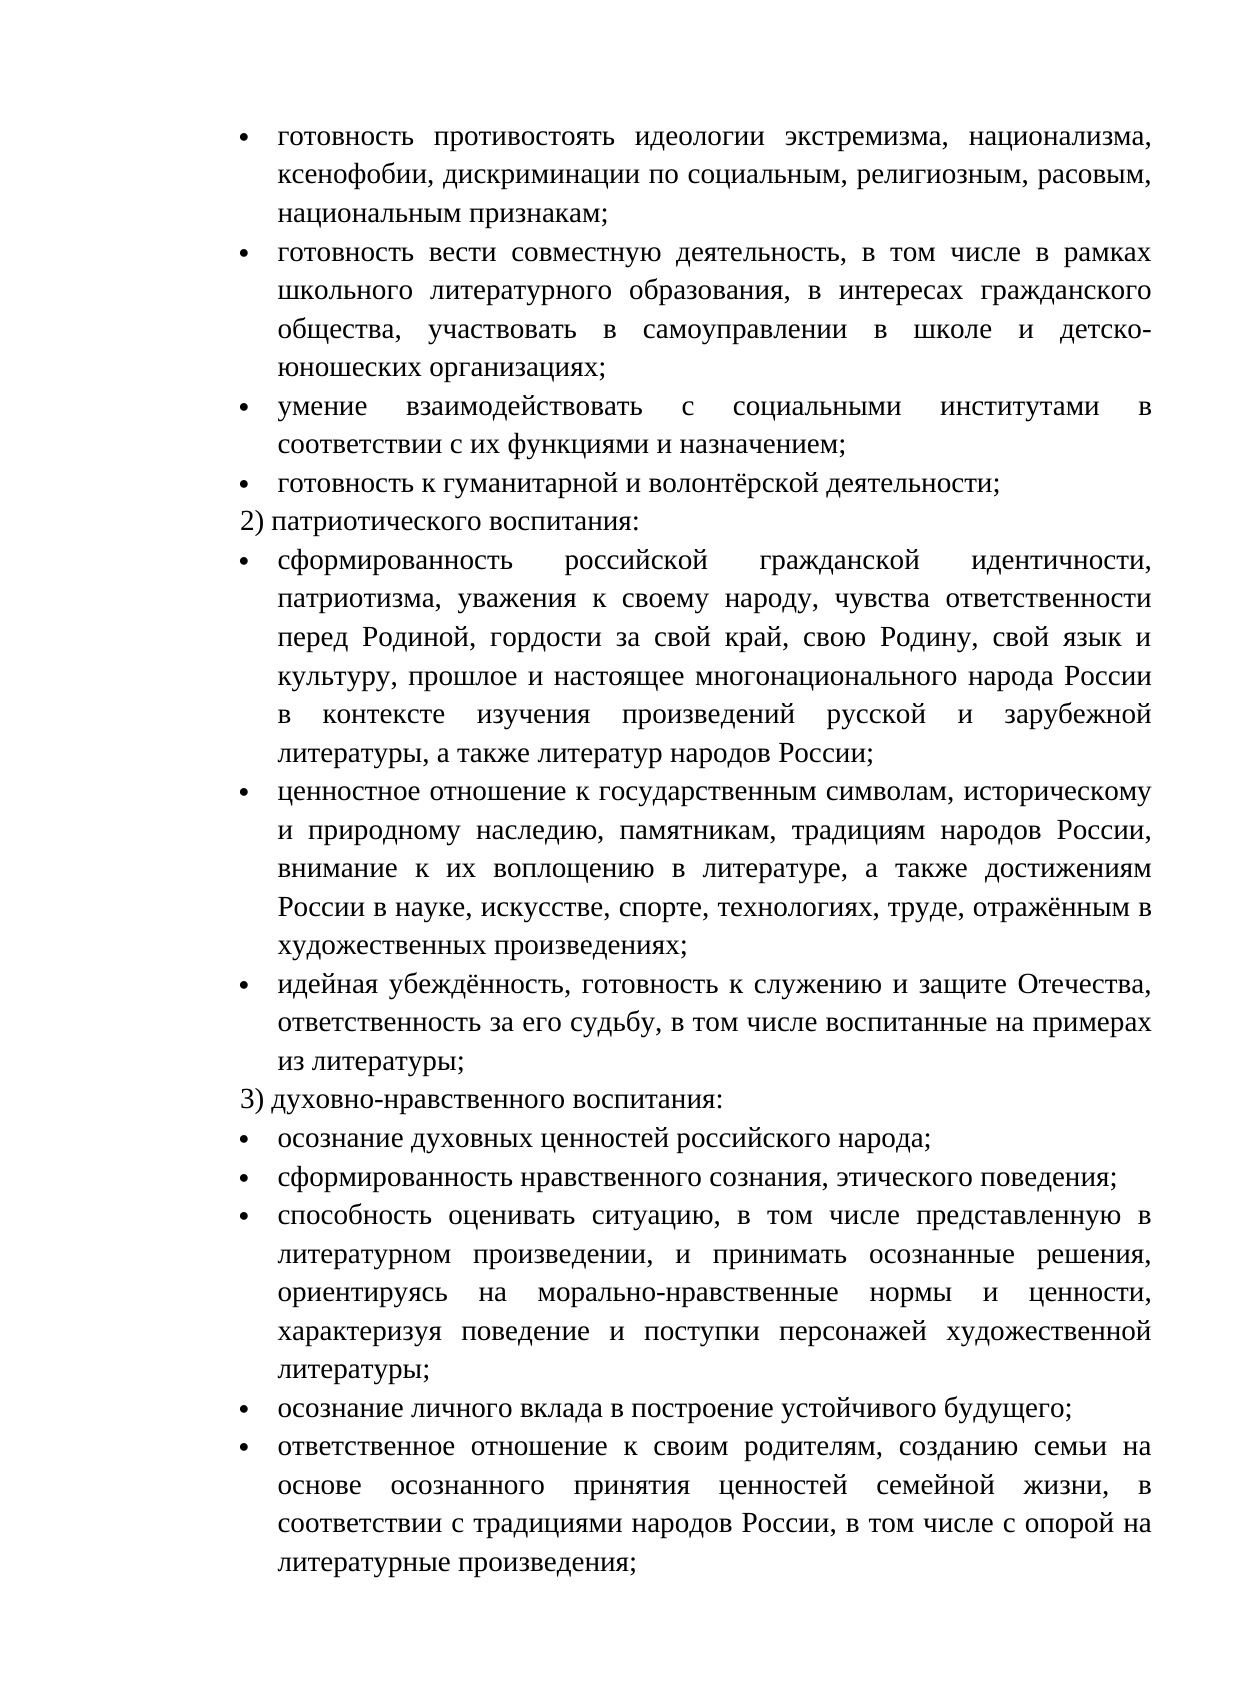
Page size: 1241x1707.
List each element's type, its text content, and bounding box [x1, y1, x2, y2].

list готовность к гуманитарной и волонтёрской деятельности; [240, 465, 1152, 498]
list осознание личного вклада в построение устойчивого будущего; [240, 1390, 1152, 1423]
list готовность противостоять идеологии экстремизма, национализма, ксенофобии, дискриминации по социальным, религиозным, расовым, национальным признакам; [240, 118, 1152, 229]
list сформированность российской гражданской идентичности, патриотизма, уважения к своему народу, чувства ответственности перед Родиной, гордости за свой край, свою Родину, свой язык и культуру, прошлое и настоящее многонационального народа России в контексте изучения произведений русской и зарубежной литературы, а также литератур народов России; [240, 542, 1152, 768]
list осознание духовных ценностей российского народа; [240, 1120, 1152, 1154]
text 3) духовно-нравственного воспитания: [177, 1082, 1152, 1115]
list способность оценивать ситуацию, в том числе представленную в литературном произведении, и принимать осознанные решения, ориентируясь на морально-нравственные нормы и ценности, характеризуя поведение и поступки персонажей художественной литературы; [240, 1197, 1152, 1385]
list ценностное отношение к государственным символам, историческому и природному наследию, памятникам, традициям народов России, внимание к их воплощению в литературе, а также достижениям России в науке, искусстве, спорте, технологиях, труде, отражённым в художественных произведениях; [240, 773, 1152, 961]
list сформированность нравственного сознания, этического поведения; [240, 1159, 1152, 1192]
list умение взаимодействовать с социальными институтами в соответствии с их функциями и назначением; [240, 388, 1152, 460]
list ответственное отношение к своим родителям, созданию семьи на основе осознанного принятия ценностей семейной жизни, в соответствии с традициями народов России, в том числе с опорой на литературные произведения; [240, 1428, 1152, 1578]
text 2) патриотического воспитания: [177, 503, 1152, 537]
list идейная убеждённость, готовность к служению и защите Отечества, ответственность за его судьбу, в том числе воспитанные на примерах из литературы; [240, 966, 1152, 1077]
list готовность вести совместную деятельность, в том числе в рамках школьного литературного образования, в интересах гражданского общества, участвовать в самоуправлении в школе и детско-юношеских организациях; [240, 234, 1152, 383]
